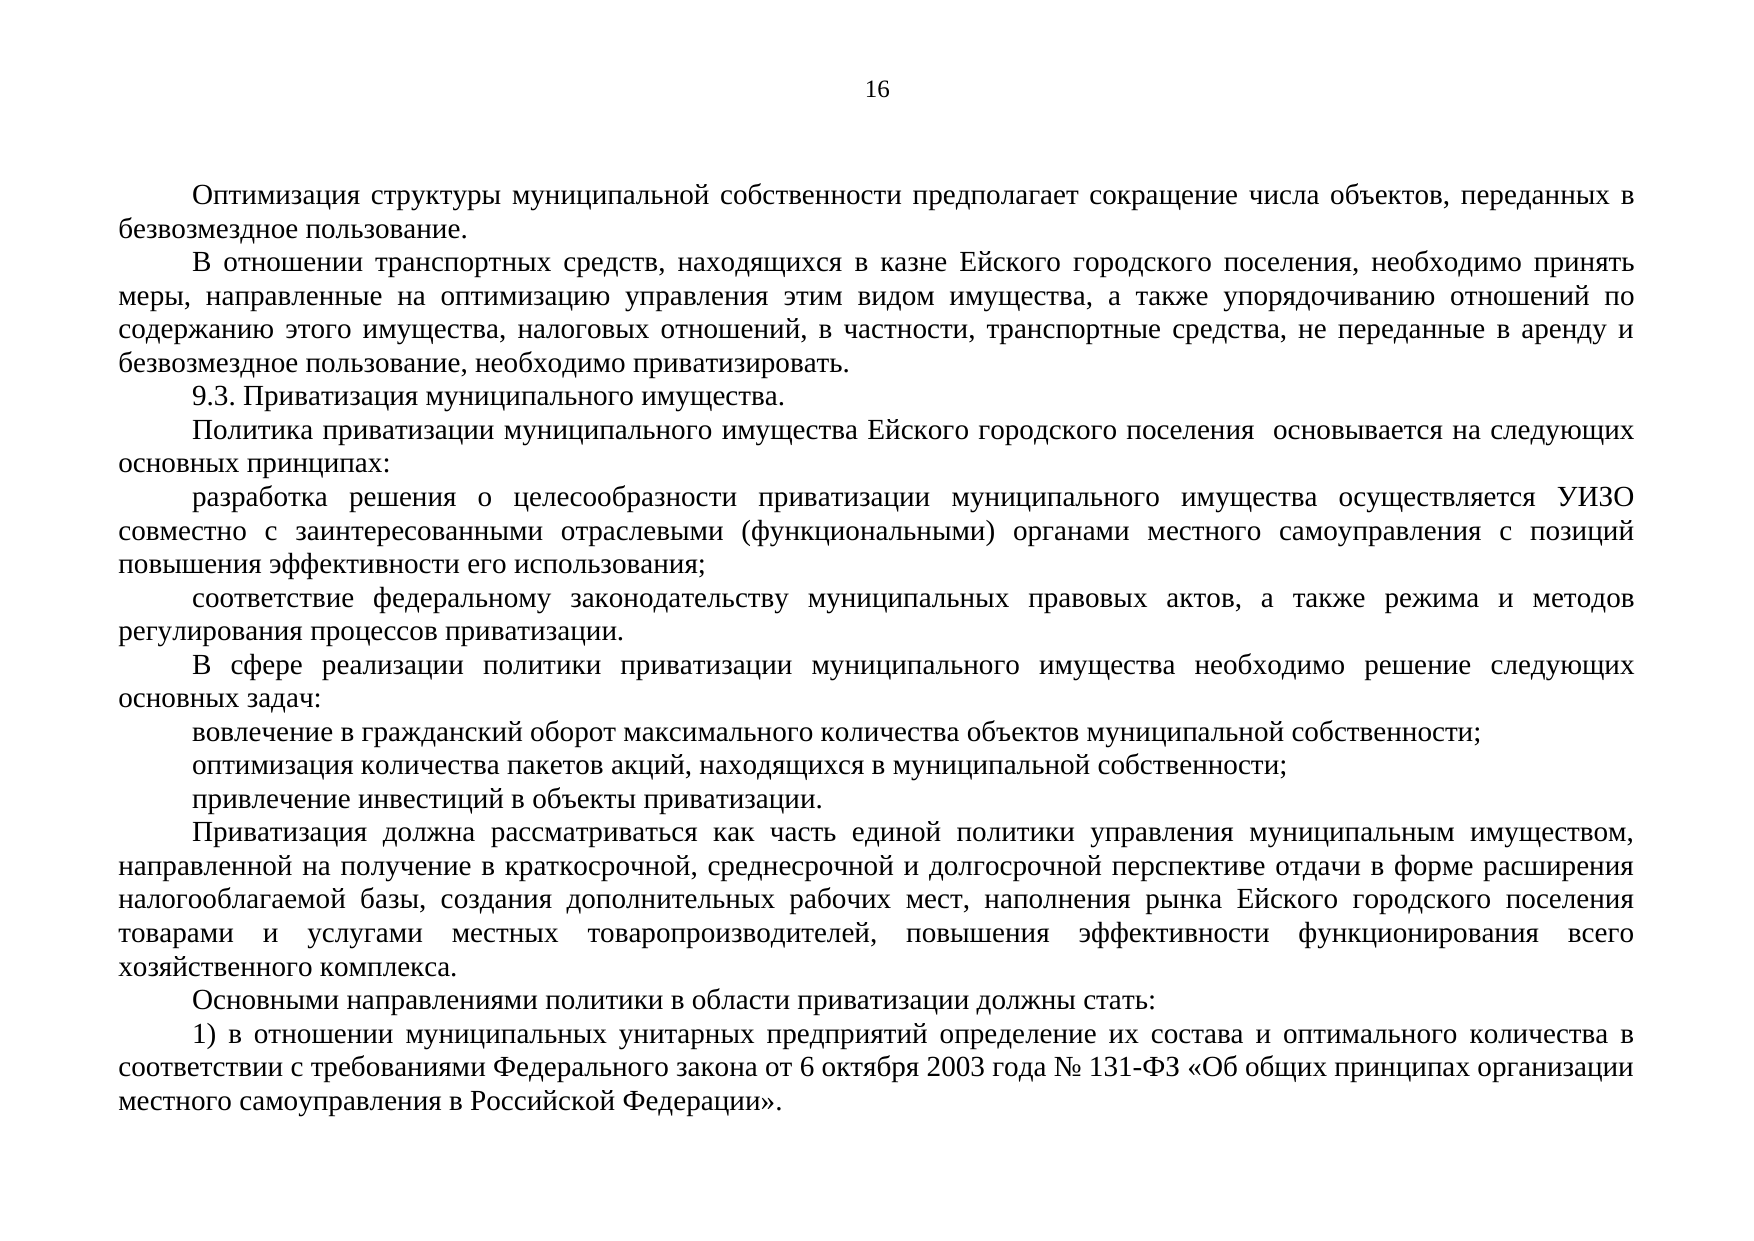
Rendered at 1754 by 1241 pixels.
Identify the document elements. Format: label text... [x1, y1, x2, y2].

text оптимизация количества пакетов акций, находящихся в муниципальной собственности; [118, 747, 1636, 781]
text В сфере реализации политики приватизации муниципального имущества необходимо решение следующих основных задач: [118, 647, 1636, 714]
text разработка решения о целесообразности приватизации муниципального имущества осуществляется УИЗО совместно с заинтересованными отраслевыми (функциональными) органами местного самоуправления с позиций повышения эффективности его использования; [118, 479, 1636, 580]
text Политика приватизации муниципального имущества Ейского городского поселения основывается на следующих основных принципах: [118, 412, 1636, 479]
text Приватизация должна рассматриваться как часть единой политики управления муниципальным имуществом, направленной на получение в краткосрочной, среднесрочной и долгосрочной перспективе отдачи в форме расширения налогооблагаемой базы, создания дополнительных рабочих мест, наполнения рынка Ейского городского поселения товарами и услугами местных товаропроизводителей, повышения эффективности функционирования всего хозяйственного комплекса. [118, 814, 1636, 982]
text 9.3. Приватизация муниципального имущества. [118, 378, 1636, 412]
text В отношении транспортных средств, находящихся в казне Ейского городского поселения, необходимо принять меры, направленные на оптимизацию управления этим видом имущества, а также упорядочиванию отношений по содержанию этого имущества, налоговых отношений, в частности, транспортные средства, не переданные в аренду и безвозмездное пользование, необходимо приватизировать. [118, 244, 1636, 378]
text привлечение инвестиций в объекты приватизации. [118, 781, 1636, 814]
text Оптимизация структуры муниципальной собственности предполагает сокращение числа объектов, переданных в безвозмездное пользование. [118, 177, 1636, 244]
text Основными направлениями политики в области приватизации должны стать: [118, 982, 1636, 1016]
text вовлечение в гражданский оборот максимального количества объектов муниципальной собственности; [118, 714, 1636, 747]
text 1) в отношении муниципальных унитарных предприятий определение их состава и оптимального количества в соответствии с требованиями Федерального закона от 6 октября 2003 года № 131-ФЗ «Об общих принципах организации местного самоуправления в Российской Федерации». [118, 1016, 1636, 1116]
text соответствие федеральному законодательству муниципальных правовых актов, а также режима и методов регулирования процессов приватизации. [118, 580, 1636, 647]
